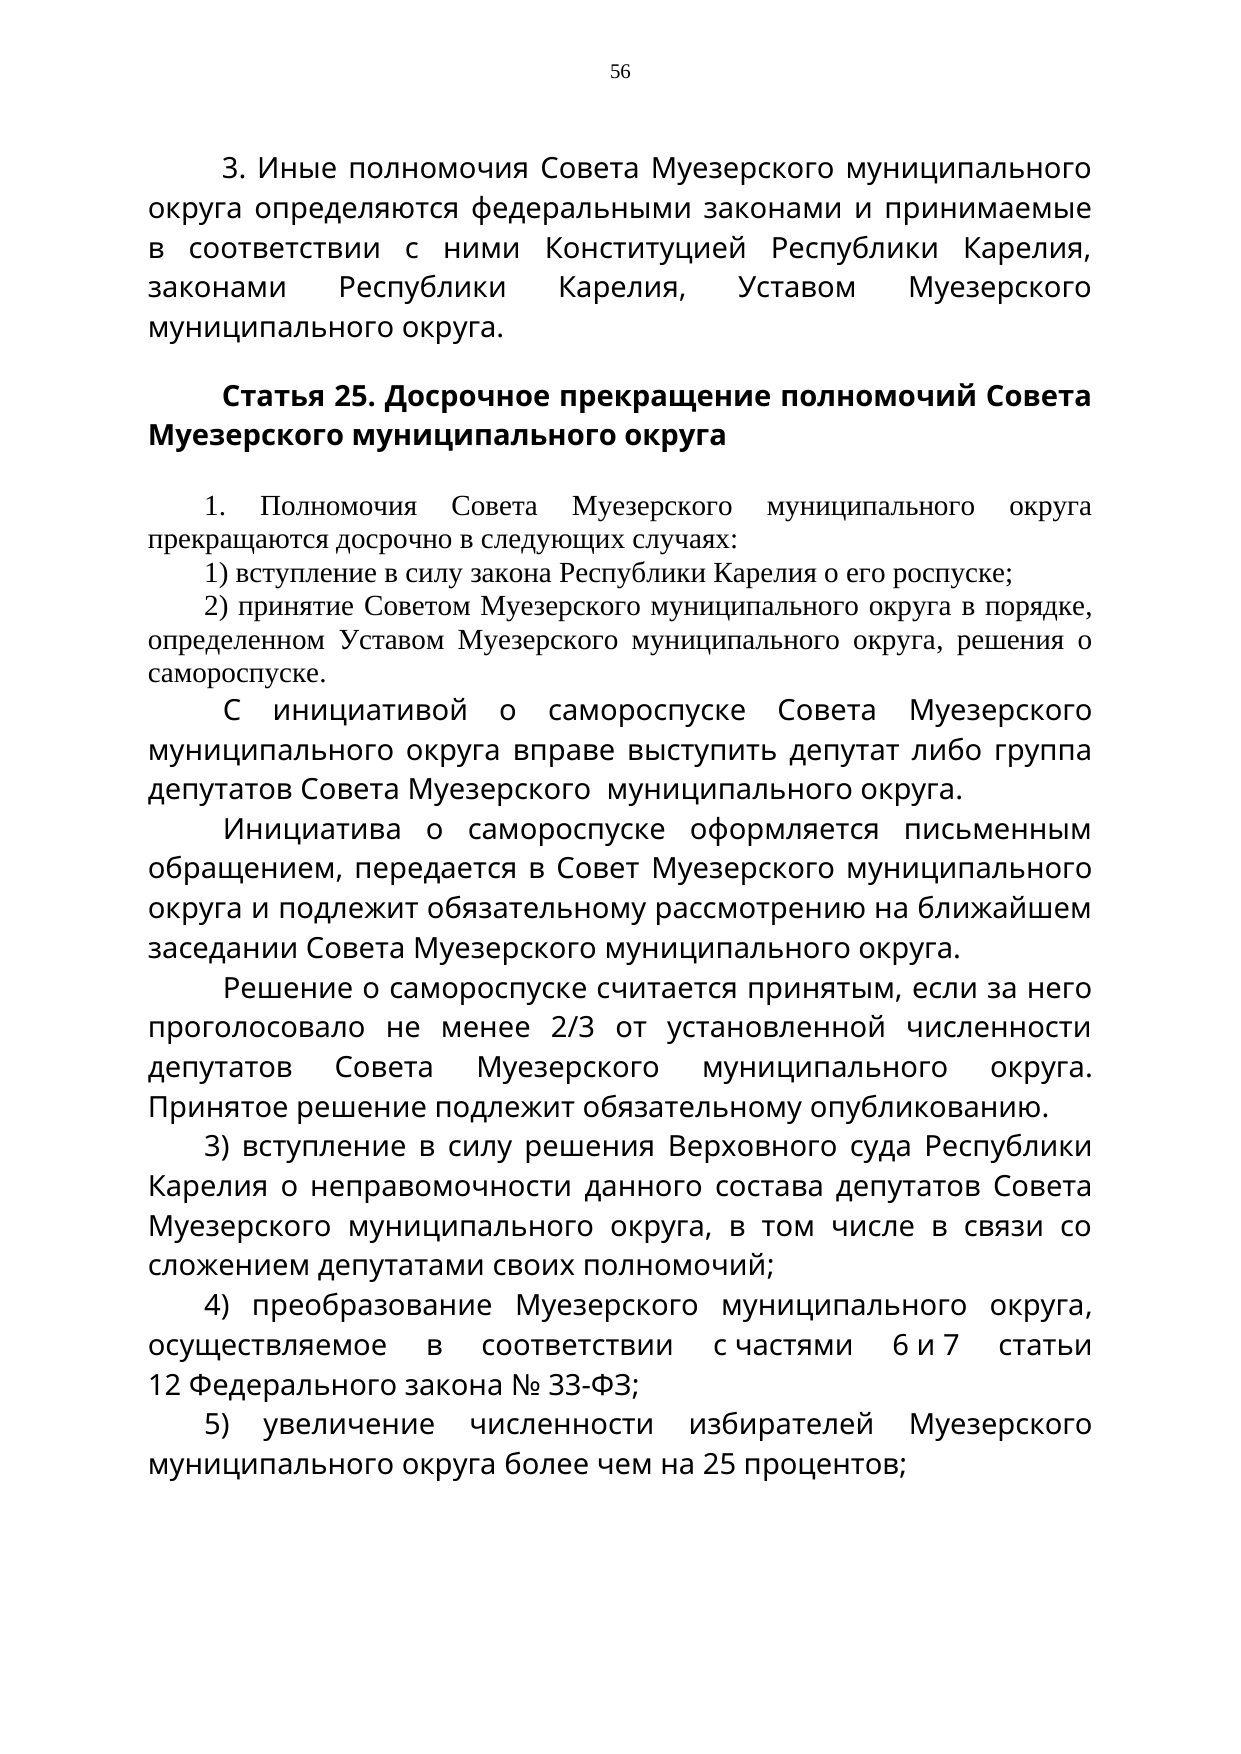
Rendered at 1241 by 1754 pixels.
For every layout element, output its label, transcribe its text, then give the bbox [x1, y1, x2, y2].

text 3. Иные полномочия Совета Муезерского муниципального округа определяются федеральными законами и принимаемые в соответствии с ними Конституцией Республики Карелия, законами Республики Карелия, Уставом Муезерского муниципального округа. [148, 148, 1092, 346]
text 2) принятие Советом Муезерского муниципального округа в порядке, определенном Уставом Муезерского муниципального округа, решения о самороспуске. [148, 588, 1092, 689]
text Инициатива о самороспуске оформляется письменным обращением, передается в Совет Муезерского муниципального округа и подлежит обязательному рассмотрению на ближайшем заседании Совета Муезерского муниципального округа. [148, 808, 1092, 967]
text Решение о самороспуске считается принятым, если за него проголосовало не менее 2/3 от установленной численности депутатов Совета Муезерского муниципального округа. Принятое решение подлежит обязательному опубликованию. [148, 967, 1092, 1126]
text 3) вступление в силу решения Верховного суда Республики Карелия о неправомочности данного состава депутатов Совета Муезерского муниципального округа, в том числе в связи со сложением депутатами своих полномочий; [148, 1126, 1092, 1284]
text С инициативой о самороспуске Совета Муезерского муниципального округа вправе выступить депутат либо группа депутатов Совета Муезерского муниципального округа. [148, 689, 1092, 808]
text 1. Полномочия Совета Муезерского муниципального округа прекращаются досрочно в следующих случаях: [148, 488, 1092, 555]
text 1) вступление в силу закона Республики Карелия о его роспуске; [148, 555, 1092, 588]
text 5) увеличение численности избирателей Муезерского муниципального округа более чем на 25 процентов; [148, 1403, 1092, 1483]
subtitle Статья 25. Досрочное прекращение полномочий Совета Муезерского муниципального округа [148, 375, 1092, 454]
text 4) преобразование Муезерского муниципального округа, осуществляемое в соответствии с частями 6 и 7 статьи 12 Федерального закона № 33-ФЗ; [148, 1284, 1092, 1403]
